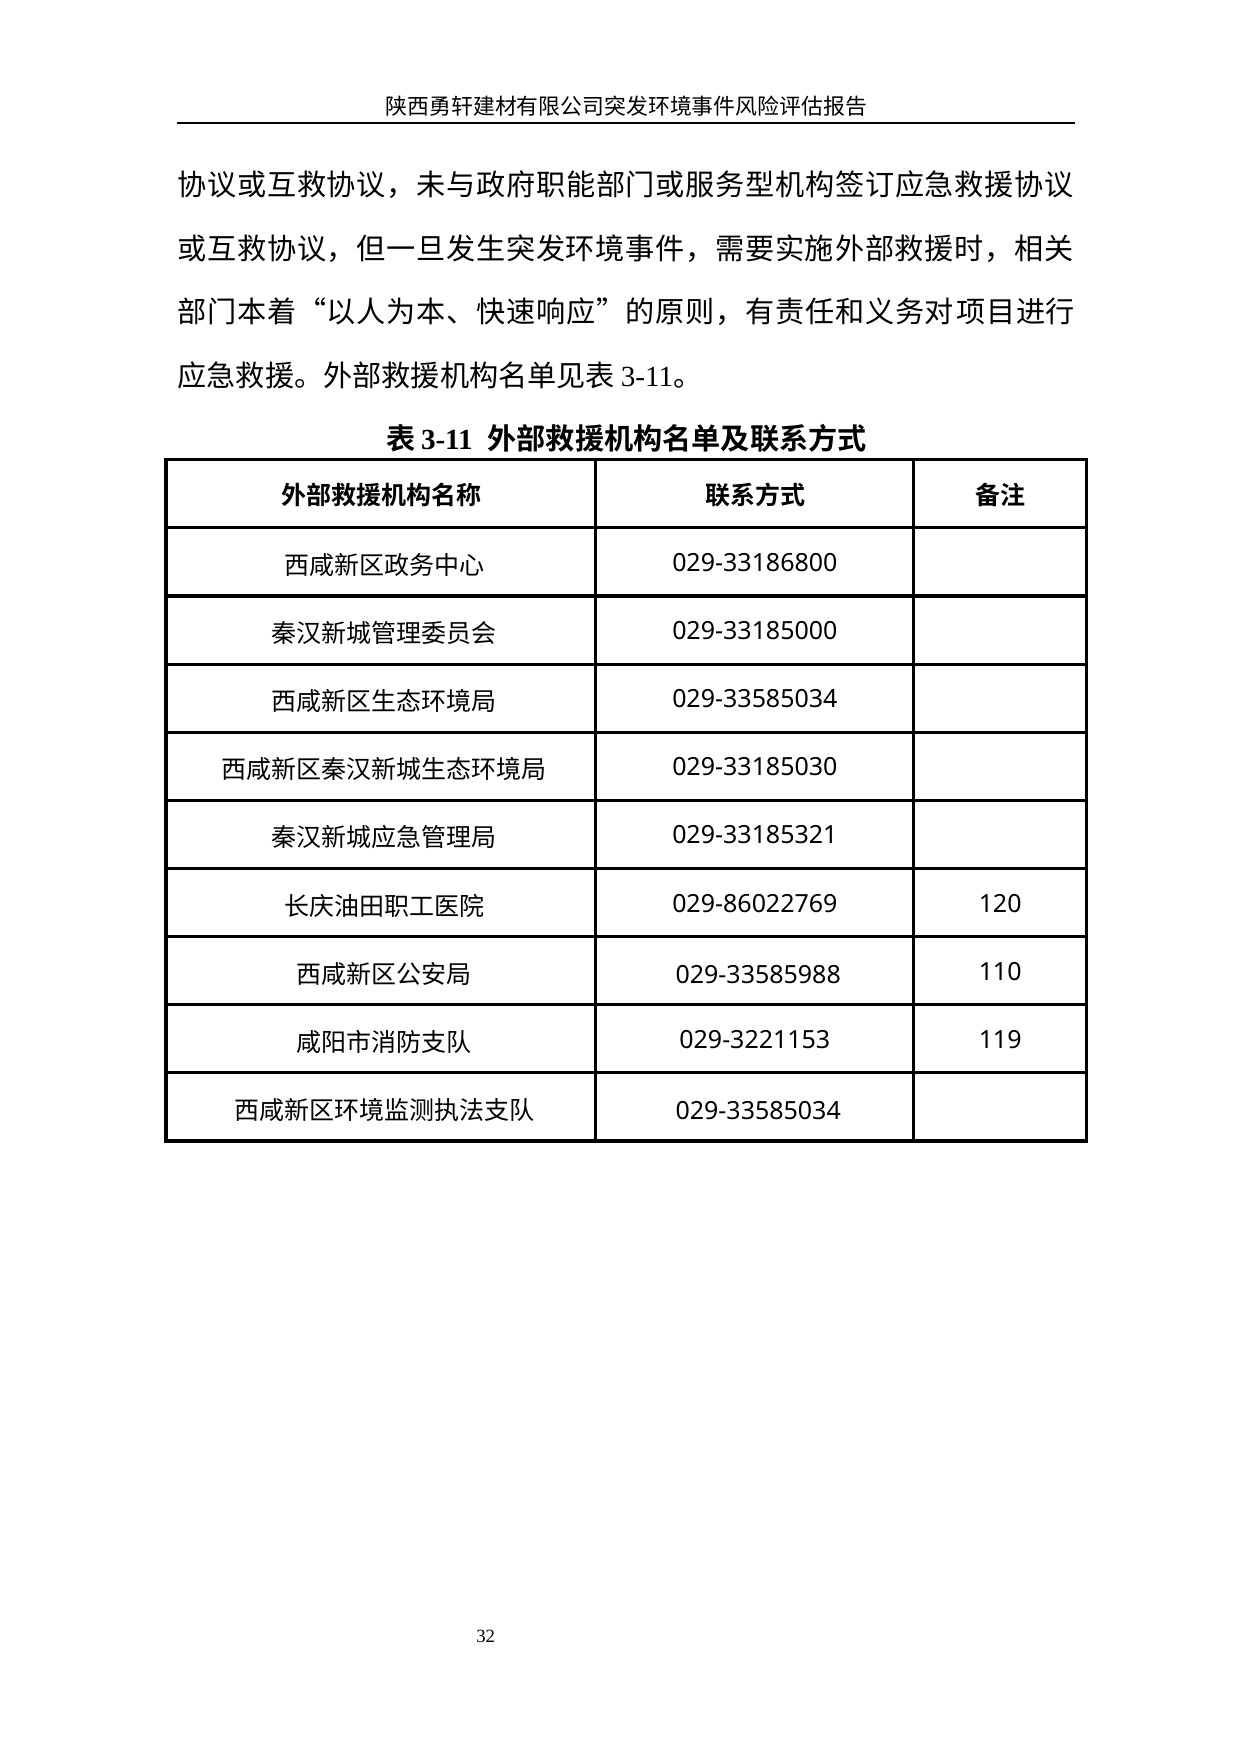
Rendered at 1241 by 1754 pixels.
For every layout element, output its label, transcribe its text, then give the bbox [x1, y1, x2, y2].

table_cell 029-33185030 [597, 734, 912, 799]
table_cell 029-33185000 [597, 598, 912, 662]
table_cell 029-3221153 [597, 1006, 912, 1071]
table_cell 029-33585988 [597, 938, 912, 1003]
table_cell 咸阳市消防支队 [168, 1006, 594, 1071]
table_cell 秦汉新城应急管理局 [168, 802, 594, 867]
table_cell 西咸新区政务中心 [168, 529, 594, 594]
table_cell [915, 529, 1085, 594]
table_cell 120 [915, 870, 1085, 935]
table_cell [915, 598, 1085, 662]
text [177, 162, 1075, 394]
table_cell 029-33186800 [597, 529, 912, 594]
table_cell 西咸新区秦汉新城生态环境局 [168, 734, 594, 799]
table_cell 西咸新区环境监测执法支队 [168, 1074, 594, 1139]
table_cell 110 [915, 938, 1085, 1003]
table_cell 西咸新区公安局 [168, 938, 594, 1003]
table_cell 119 [915, 1006, 1085, 1071]
table_cell 秦汉新城管理委员会 [168, 598, 594, 662]
table_cell [915, 666, 1085, 731]
table_header 外部救援机构名称 [168, 461, 594, 526]
text 表3-11 外部救援机构名单及联系方式 [177, 416, 1075, 458]
table_header 联系方式 [597, 461, 912, 526]
table_cell [915, 734, 1085, 799]
table_cell 西咸新区生态环境局 [168, 666, 594, 731]
table_cell 029-33585034 [597, 666, 912, 731]
table_cell [915, 1074, 1085, 1139]
table_cell 029-33585034 [597, 1074, 912, 1139]
table_header 备注 [915, 461, 1085, 526]
table_cell [915, 802, 1085, 867]
table_cell 长庆油田职工医院 [168, 870, 594, 935]
table_cell 029-33185321 [597, 802, 912, 867]
table_cell 029-86022769 [597, 870, 912, 935]
